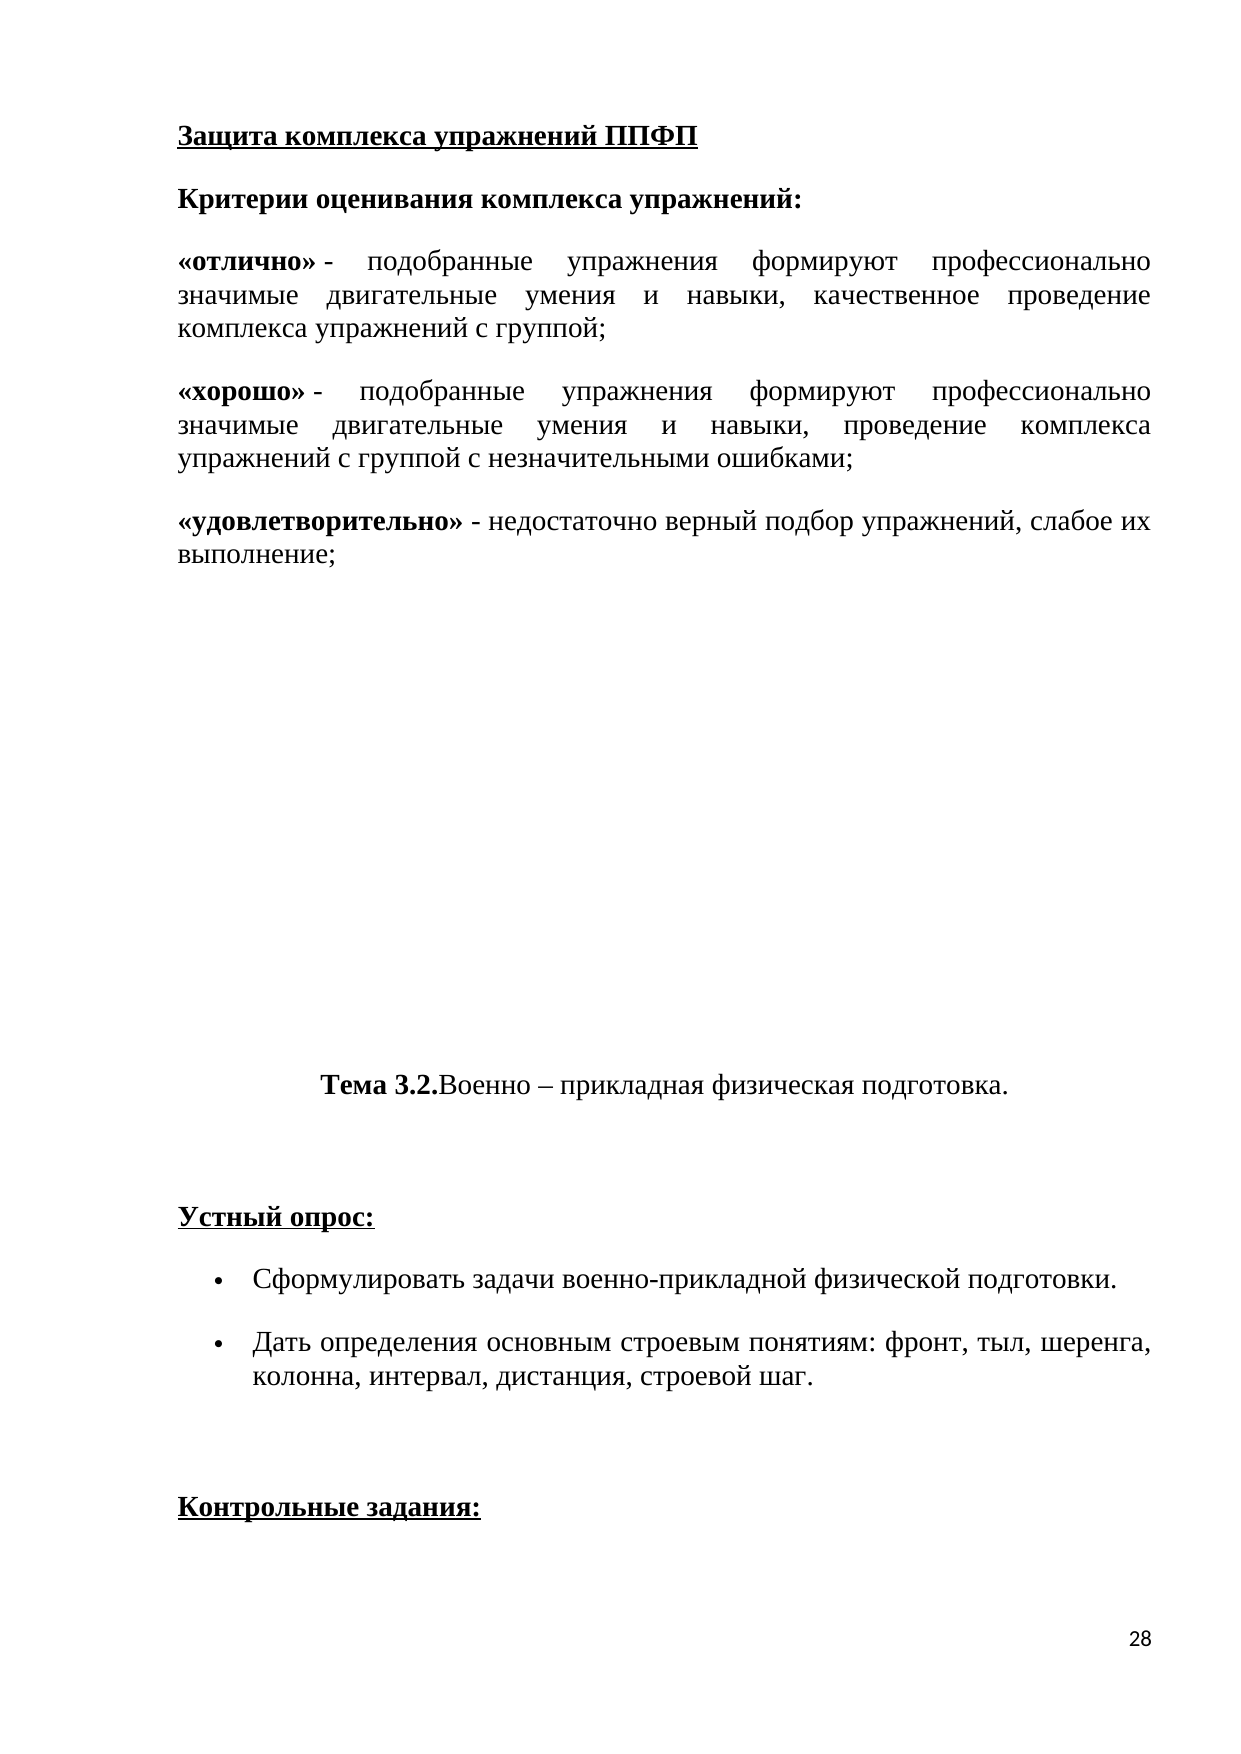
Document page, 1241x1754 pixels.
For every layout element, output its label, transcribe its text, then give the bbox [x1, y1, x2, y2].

text Устный опрос: [177, 1199, 1152, 1232]
text «отлично» - подобранные упражнения формируют профессионально значимые двигательные умения и навыки, качественное проведение комплекса упражнений с группой; [177, 243, 1152, 344]
list Дать определения основным строевым понятиям: фронт, тыл, шеренга, колонна, интервал, дистанция, строевой шаг. [215, 1324, 1152, 1391]
text Тема 3.2.Военно – прикладная физическая подготовка. [177, 1067, 1152, 1101]
text Критерии оценивания комплекса упражнений: [177, 181, 1152, 214]
text Контрольные задания: [177, 1489, 1152, 1523]
text Защита комплекса упражнений ППФП [177, 118, 1152, 152]
text «удовлетворительно» - недостаточно верный подбор упражнений, слабое их выполнение; [177, 503, 1152, 570]
list Сформулировать задачи военно-прикладной физической подготовки. [215, 1261, 1152, 1295]
text «хорошо» - подобранные упражнения формируют профессионально значимые двигательные умения и навыки, проведение комплекса упражнений с группой с незначительными ошибками; [177, 373, 1152, 474]
